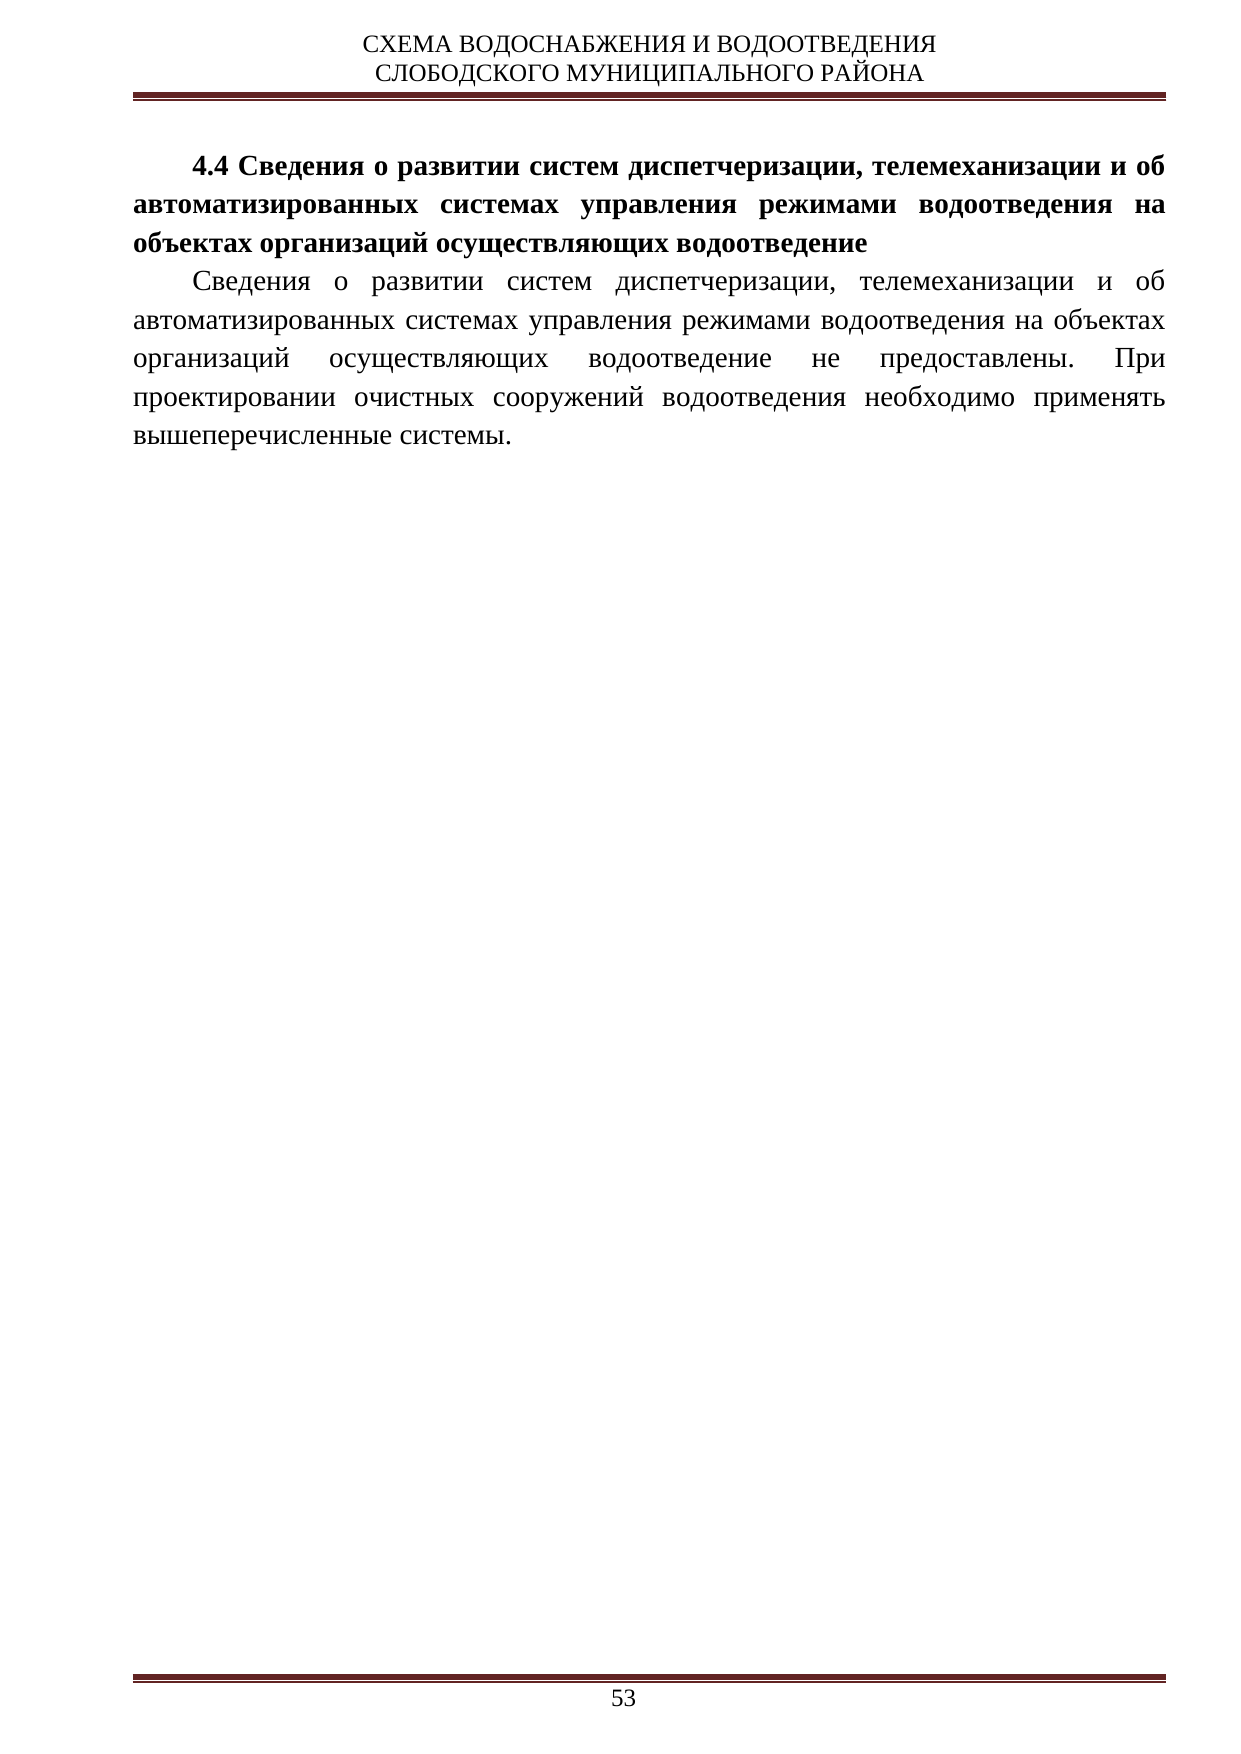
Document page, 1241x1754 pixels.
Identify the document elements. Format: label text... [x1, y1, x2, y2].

subtitle 4.4 Сведения о развитии систем диспетчеризации, телемеханизации и об автоматизированных системах управления режимами водоотведения на объектах организаций осуществляющих водоотведение [133, 148, 1166, 258]
list Сведения о развитии систем диспетчеризации, телемеханизации и об автоматизированных системах управления режимами водоотведения на объектах организаций осуществляющих водоотведение не предоставлены. При проектировании очистных сооружений водоотведения необходимо применять вышеперечисленные системы. [133, 263, 1166, 451]
